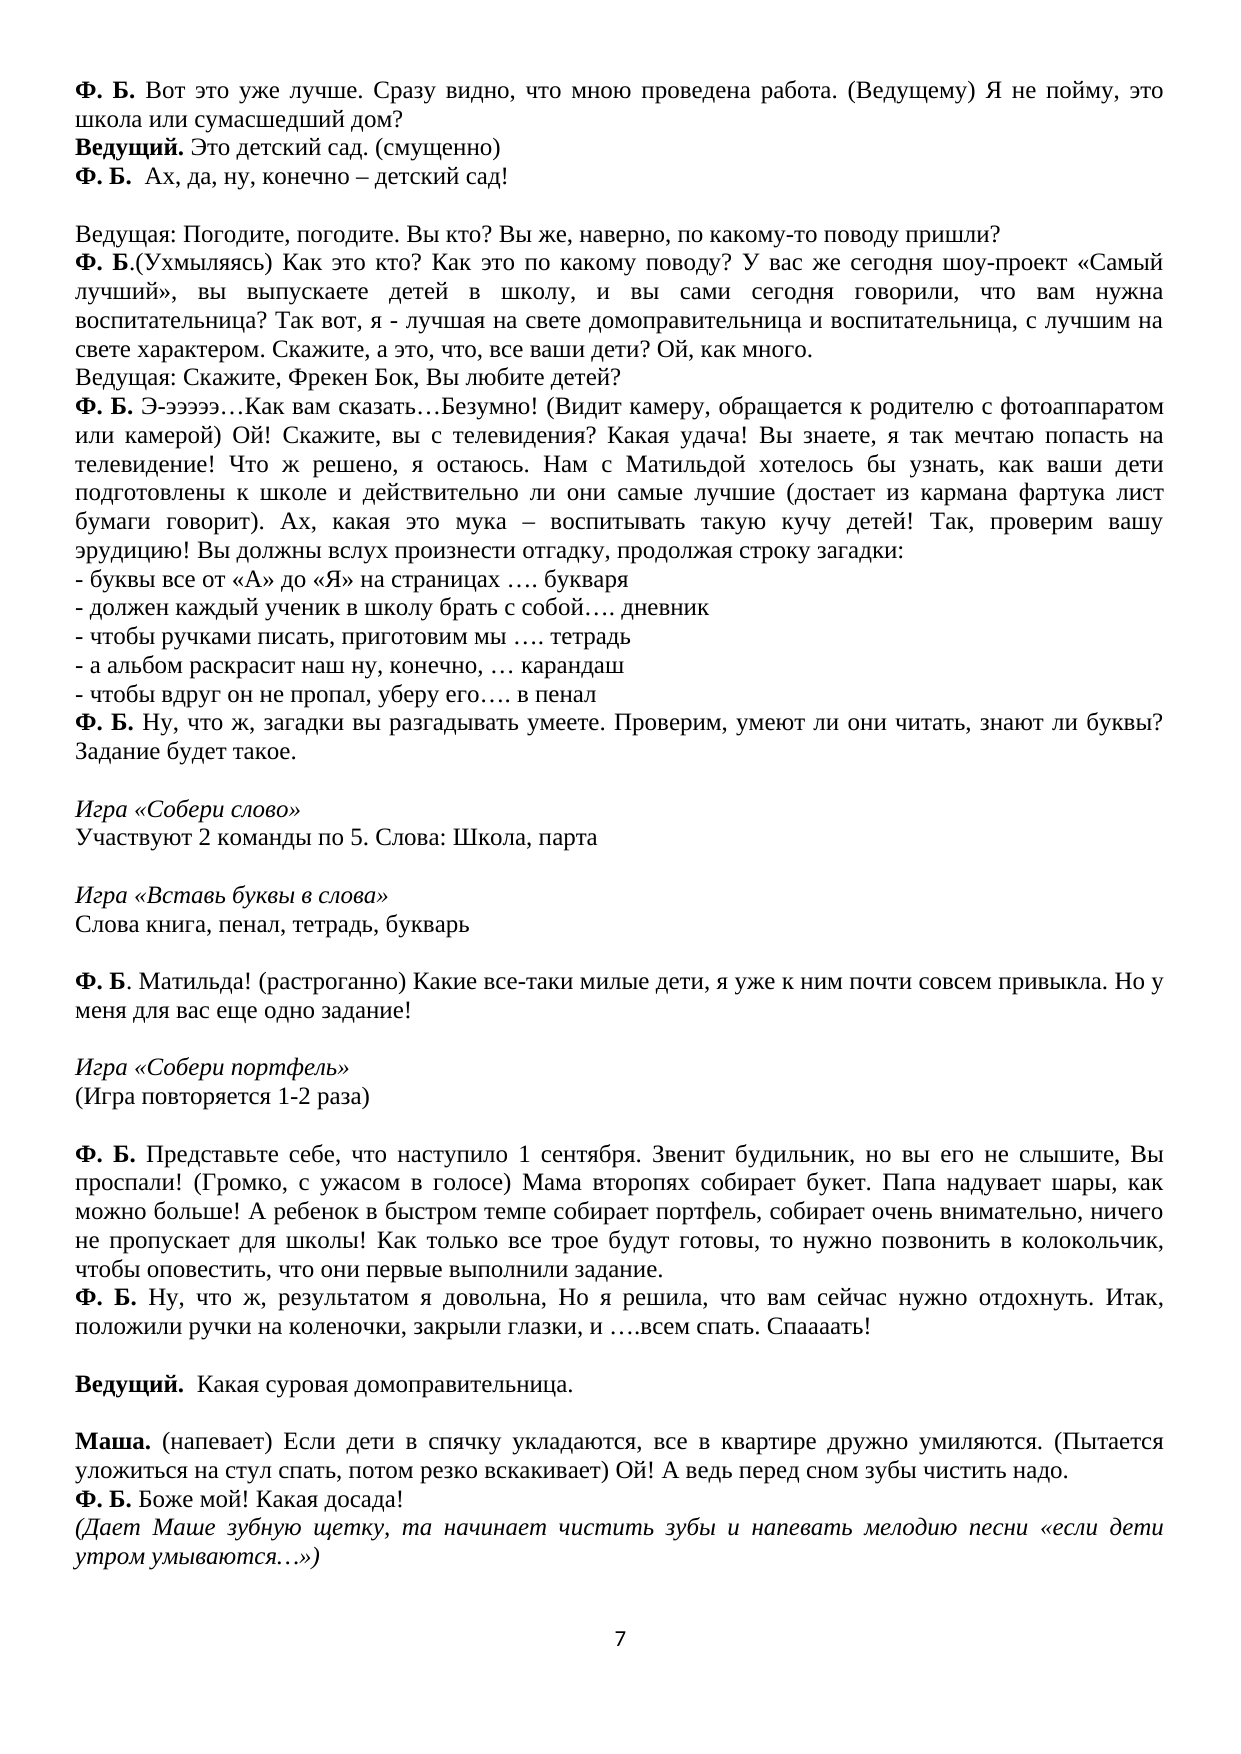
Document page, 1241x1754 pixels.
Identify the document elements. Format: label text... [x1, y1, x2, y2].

text Ведущая: Погодите, погодите. Вы кто? Вы же, наверно, по какому-то поводу пришли? [75, 219, 1165, 247]
text Маша. (напевает) Если дети в спячку укладаются, все в квартире дружно умиляются. (Пытается уложиться на стул спать, потом резко вскакивает) Ой! А ведь перед сном зубы чистить надо. [75, 1426, 1165, 1484]
text Ведущий. Это детский сад. (смущенно) [75, 132, 1165, 161]
text (Игра повторяется 1-2 раза) [75, 1081, 1165, 1110]
text Ведущая: Скажите, Фрекен Бок, Вы любите детей? [75, 362, 1165, 391]
text Игра «Вставь буквы в слова» [75, 880, 1165, 909]
text Ф. Б. Боже мой! Какая досада! [75, 1484, 1165, 1512]
text Ф. Б. Ах, да, ну, конечно – детский сад! [75, 161, 1165, 190]
text - чтобы ручками писать, приготовим мы …. тетрадь [75, 621, 1165, 650]
text Ф. Б. Матильда! (растроганно) Какие все-таки милые дети, я уже к ним почти совсем привыкла. Но у меня для вас еще одно задание! [75, 966, 1165, 1024]
text Участвуют 2 команды по 5. Слова: Школа, парта [75, 822, 1165, 851]
text Ф. Б. Вот это уже лучше. Сразу видно, что мною проведена работа. (Ведущему) Я не пойму, это школа или сумасшедший дом? [75, 75, 1165, 132]
text Слова книга, пенал, тетрадь, букварь [75, 909, 1165, 937]
text Ф. Б. Э-эээээ…Как вам сказать…Безумно! (Видит камеру, обращается к родителю с фотоаппаратом или камерой) Ой! Скажите, вы с телевидения? Какая удача! Вы знаете, я так мечтаю попасть на телевидение! Что ж решено, я остаюсь. Нам с Матильдой хотелось бы узнать, как ваши дети подготовлены к школе и действительно ли они самые лучшие (достает из кармана фартука лист бумаги говорит). Ах, какая это мука – воспитывать такую кучу детей! Так, проверим вашу эрудицию! Вы должны вслух произнести отгадку, продолжая строку загадки: [75, 391, 1165, 564]
text - чтобы вдруг он не пропал, уберу его…. в пенал [75, 679, 1165, 707]
text Ф. Б. Ну, что ж, загадки вы разгадывать умеете. Проверим, умеют ли они читать, знают ли буквы? Задание будет такое. [75, 707, 1165, 765]
text Ф. Б. Представьте себе, что наступило 1 сентября. Звенит будильник, но вы его не слышите, Вы проспали! (Громко, с ужасом в голосе) Мама второпях собирает букет. Папа надувает шары, как можно больше! А ребенок в быстром темпе собирает портфель, собирает очень внимательно, ничего не пропускает для школы! Как только все трое будут готовы, то нужно позвонить в колокольчик, чтобы оповестить, что они первые выполнили задание. [75, 1139, 1165, 1282]
text (Дает Маше зубную щетку, та начинает чистить зубы и напевать мелодию песни «если дети утром умываются…») [75, 1512, 1165, 1570]
text Ведущий. Какая суровая домоправительница. [75, 1369, 1165, 1397]
text Ф. Б. Ну, что ж, результатом я довольна, Но я решила, что вам сейчас нужно отдохнуть. Итак, положили ручки на коленочки, закрыли глазки, и ….всем спать. Спаааать! [75, 1282, 1165, 1340]
text Ф. Б.(Ухмыляясь) Как это кто? Как это по какому поводу? У вас же сегодня шоу-проект «Самый лучший», вы выпускаете детей в школу, и вы сами сегодня говорили, что вам нужна воспитательница? Так вот, я - лучшая на свете домоправительница и воспитательница, с лучшим на свете характером. Скажите, а это, что, все ваши дети? Ой, как много. [75, 247, 1165, 362]
text - а альбом раскрасит наш ну, конечно, … карандаш [75, 650, 1165, 679]
text - буквы все от «А» до «Я» на страницах …. букваря [75, 564, 1165, 592]
text Игра «Собери слово» [75, 794, 1165, 822]
text Игра «Собери портфель» [75, 1052, 1165, 1081]
text - должен каждый ученик в школу брать с собой…. дневник [75, 592, 1165, 621]
